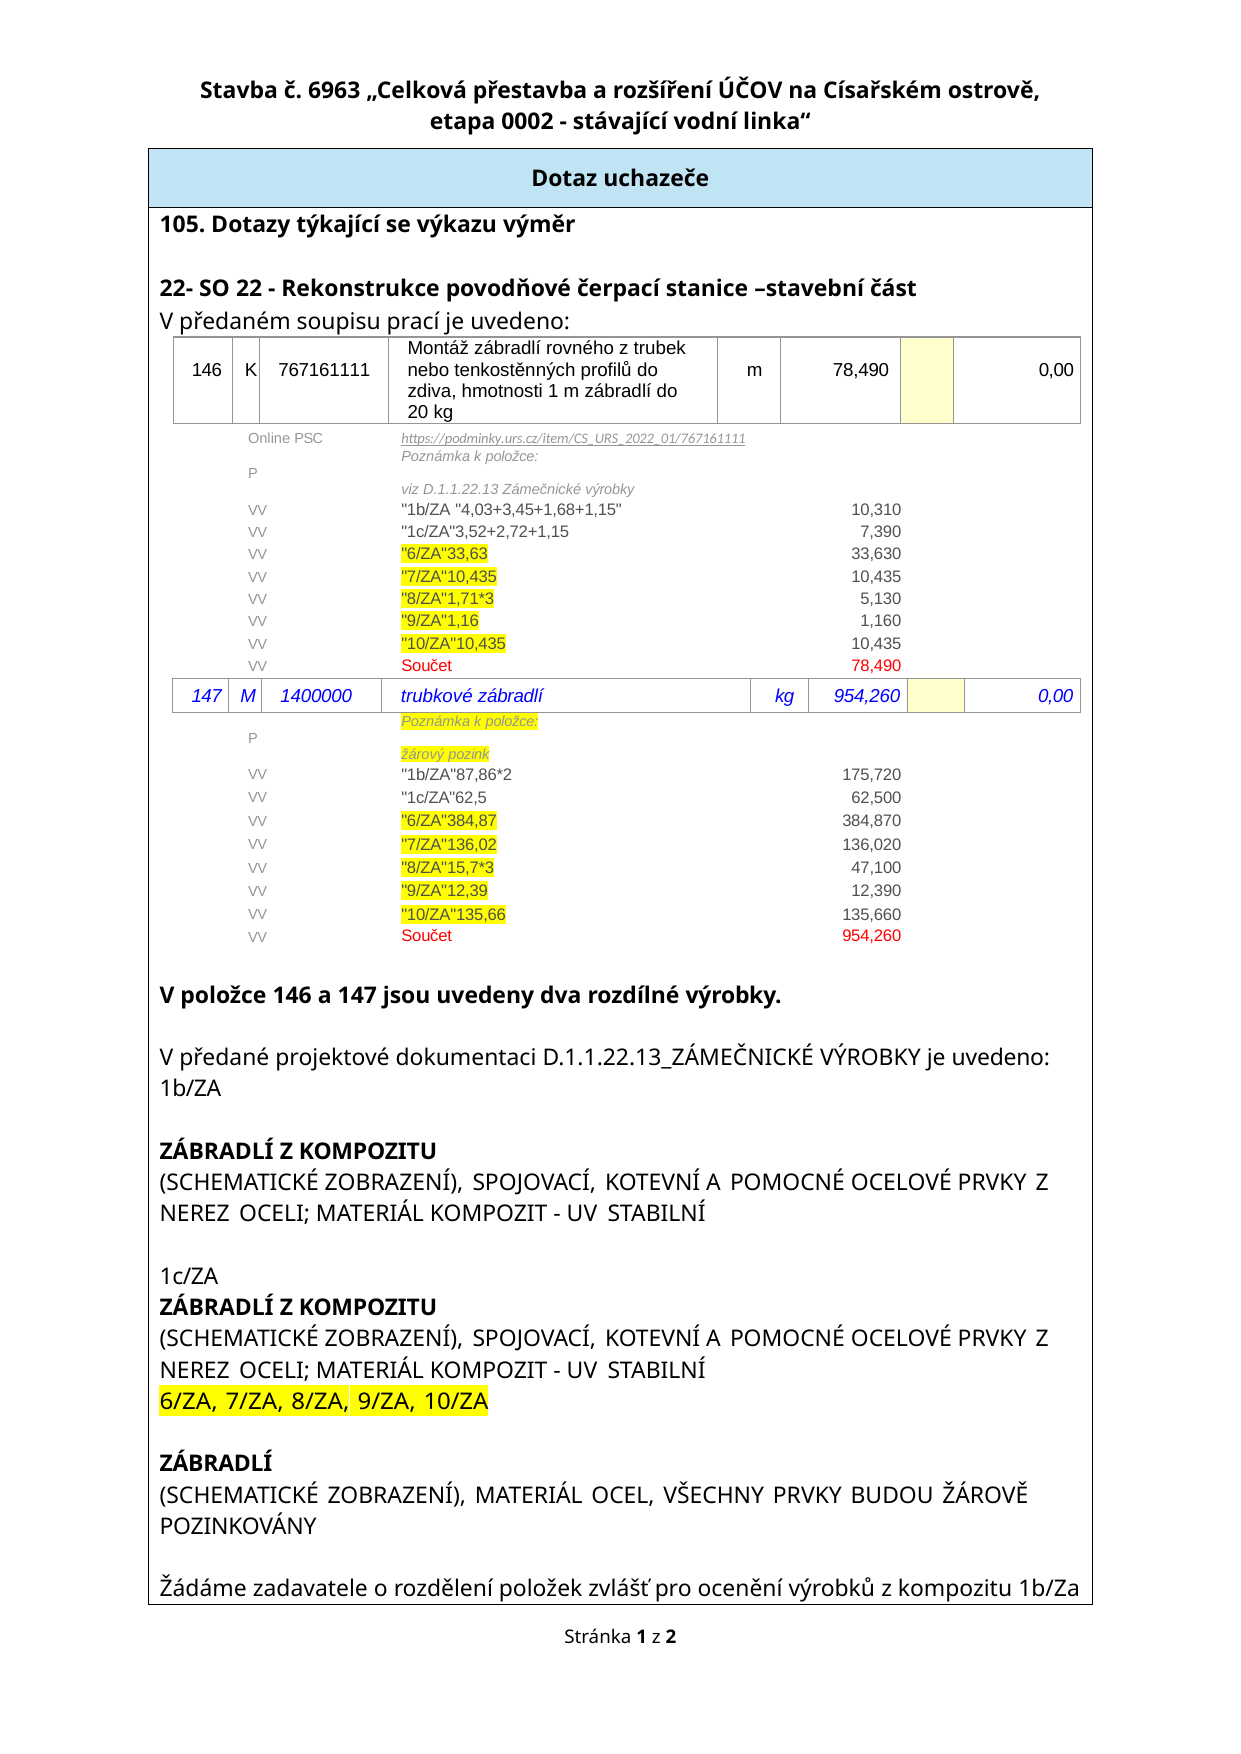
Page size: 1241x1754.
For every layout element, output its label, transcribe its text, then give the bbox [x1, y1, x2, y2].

table_header Dotaz uchazeče [149, 149, 1092, 207]
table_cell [149, 208, 1092, 1603]
